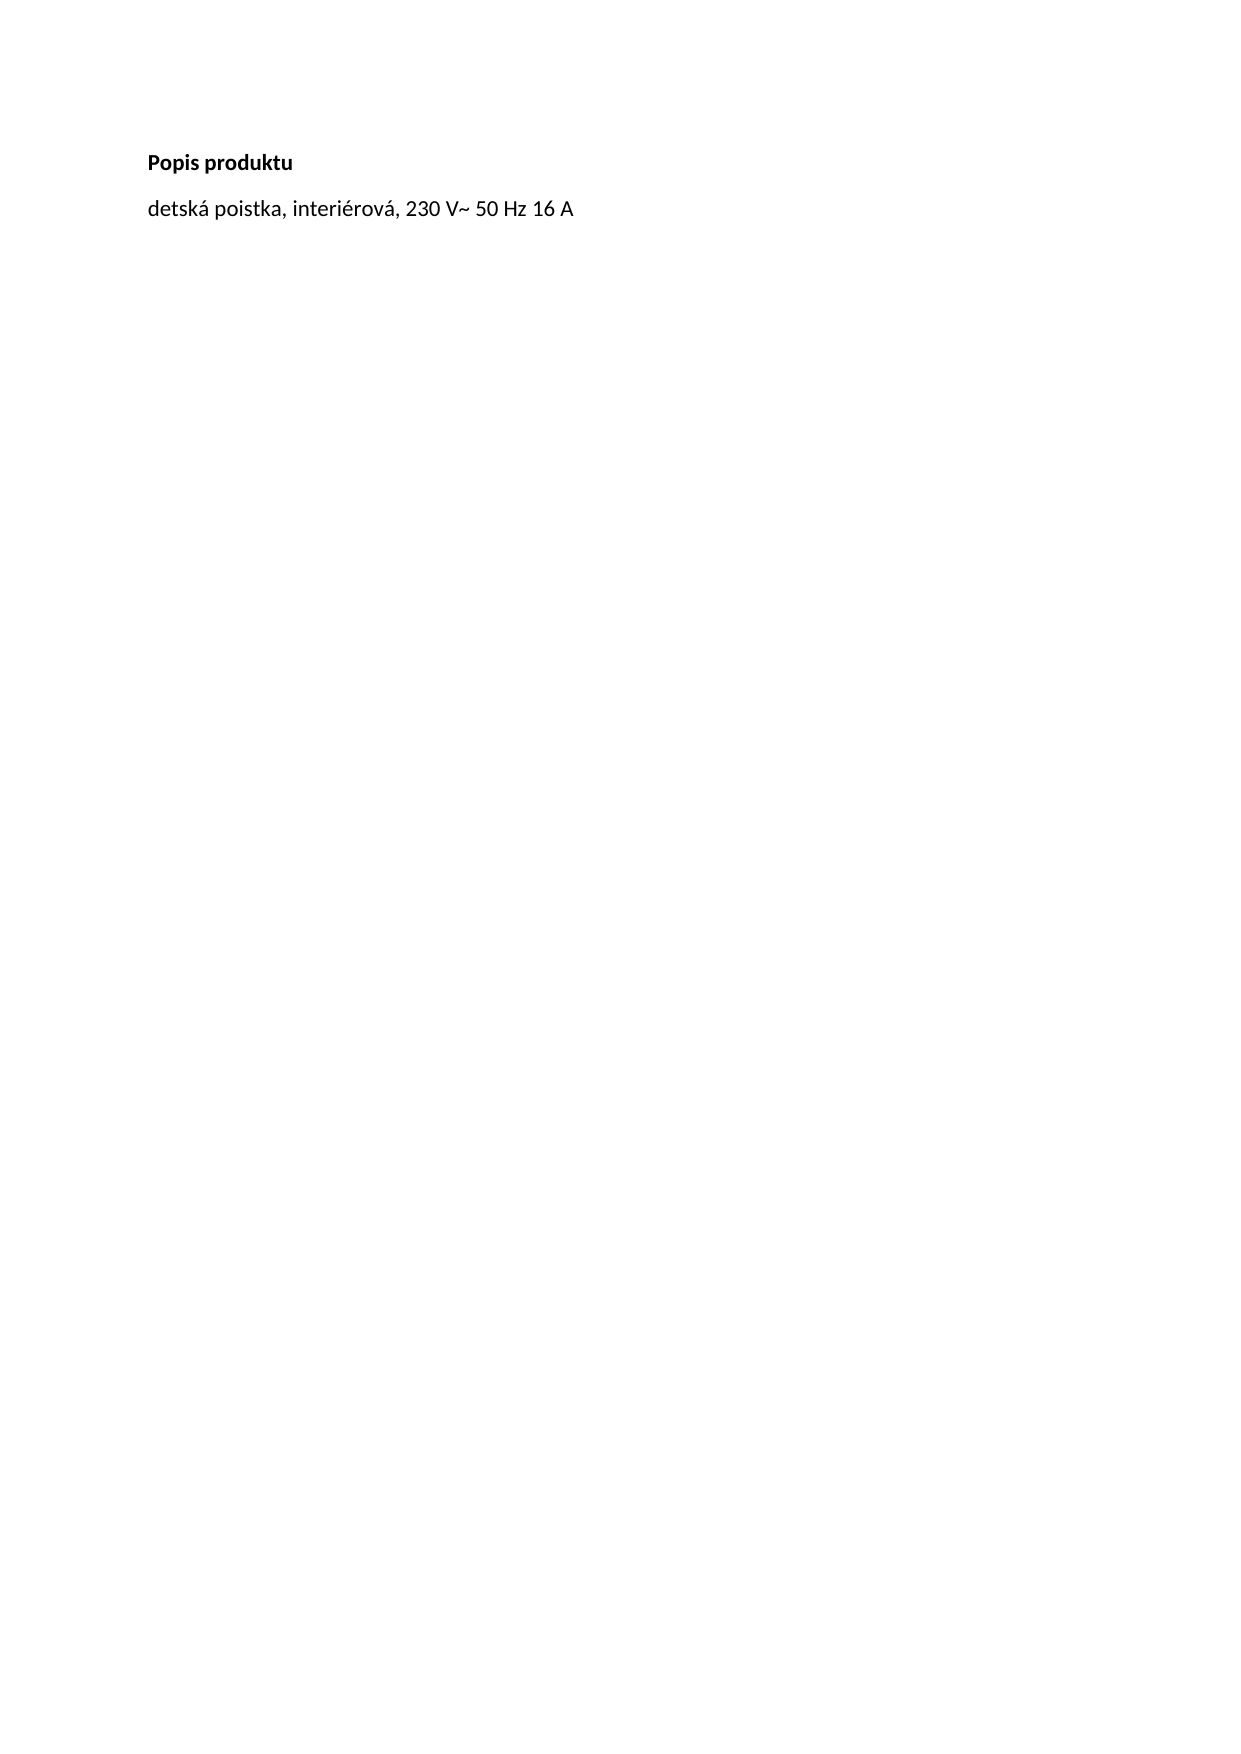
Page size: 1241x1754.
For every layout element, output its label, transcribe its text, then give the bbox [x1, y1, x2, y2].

text detská poistka, interiérová, 230 V~ 50 Hz 16 A [148, 194, 1093, 222]
text Popis produktu [148, 148, 1093, 176]
